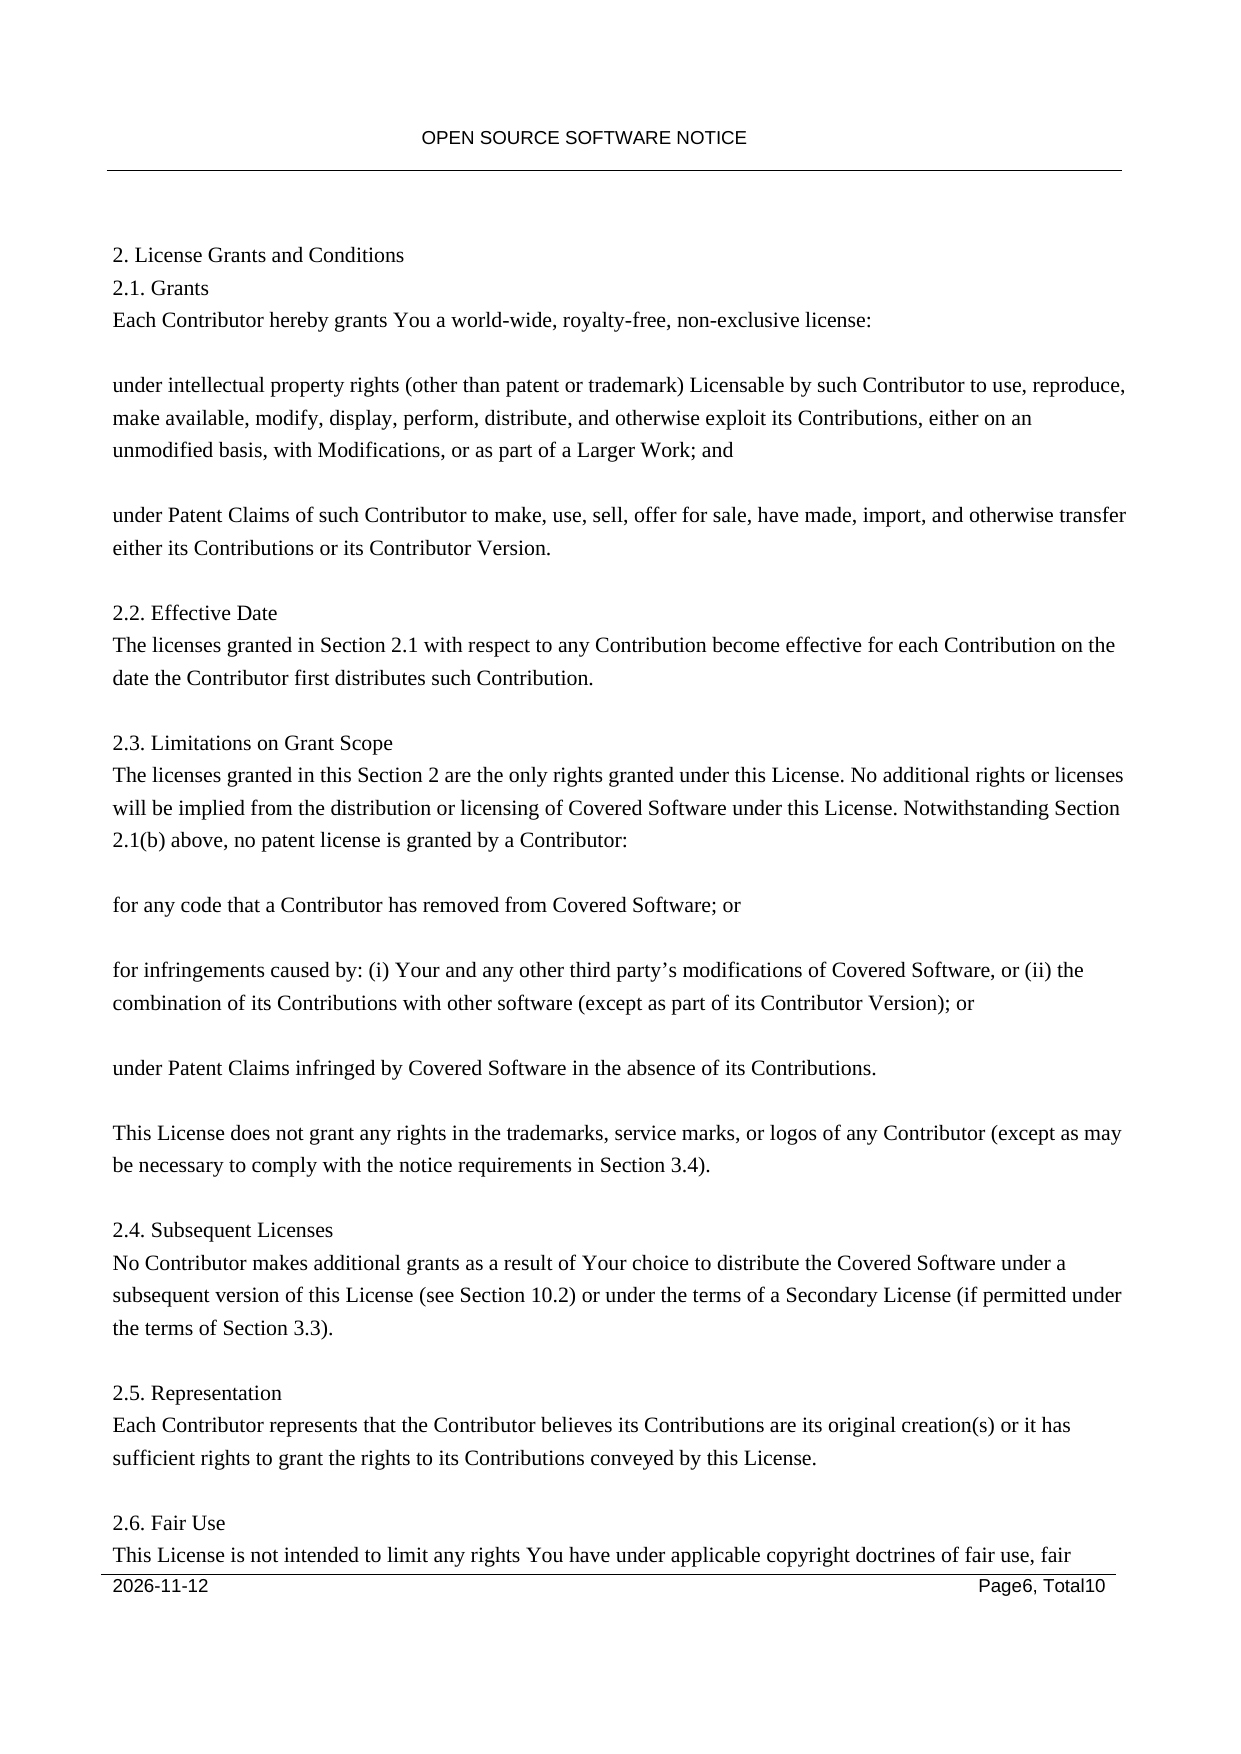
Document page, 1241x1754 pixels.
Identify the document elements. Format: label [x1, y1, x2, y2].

text [112, 206, 1128, 1571]
